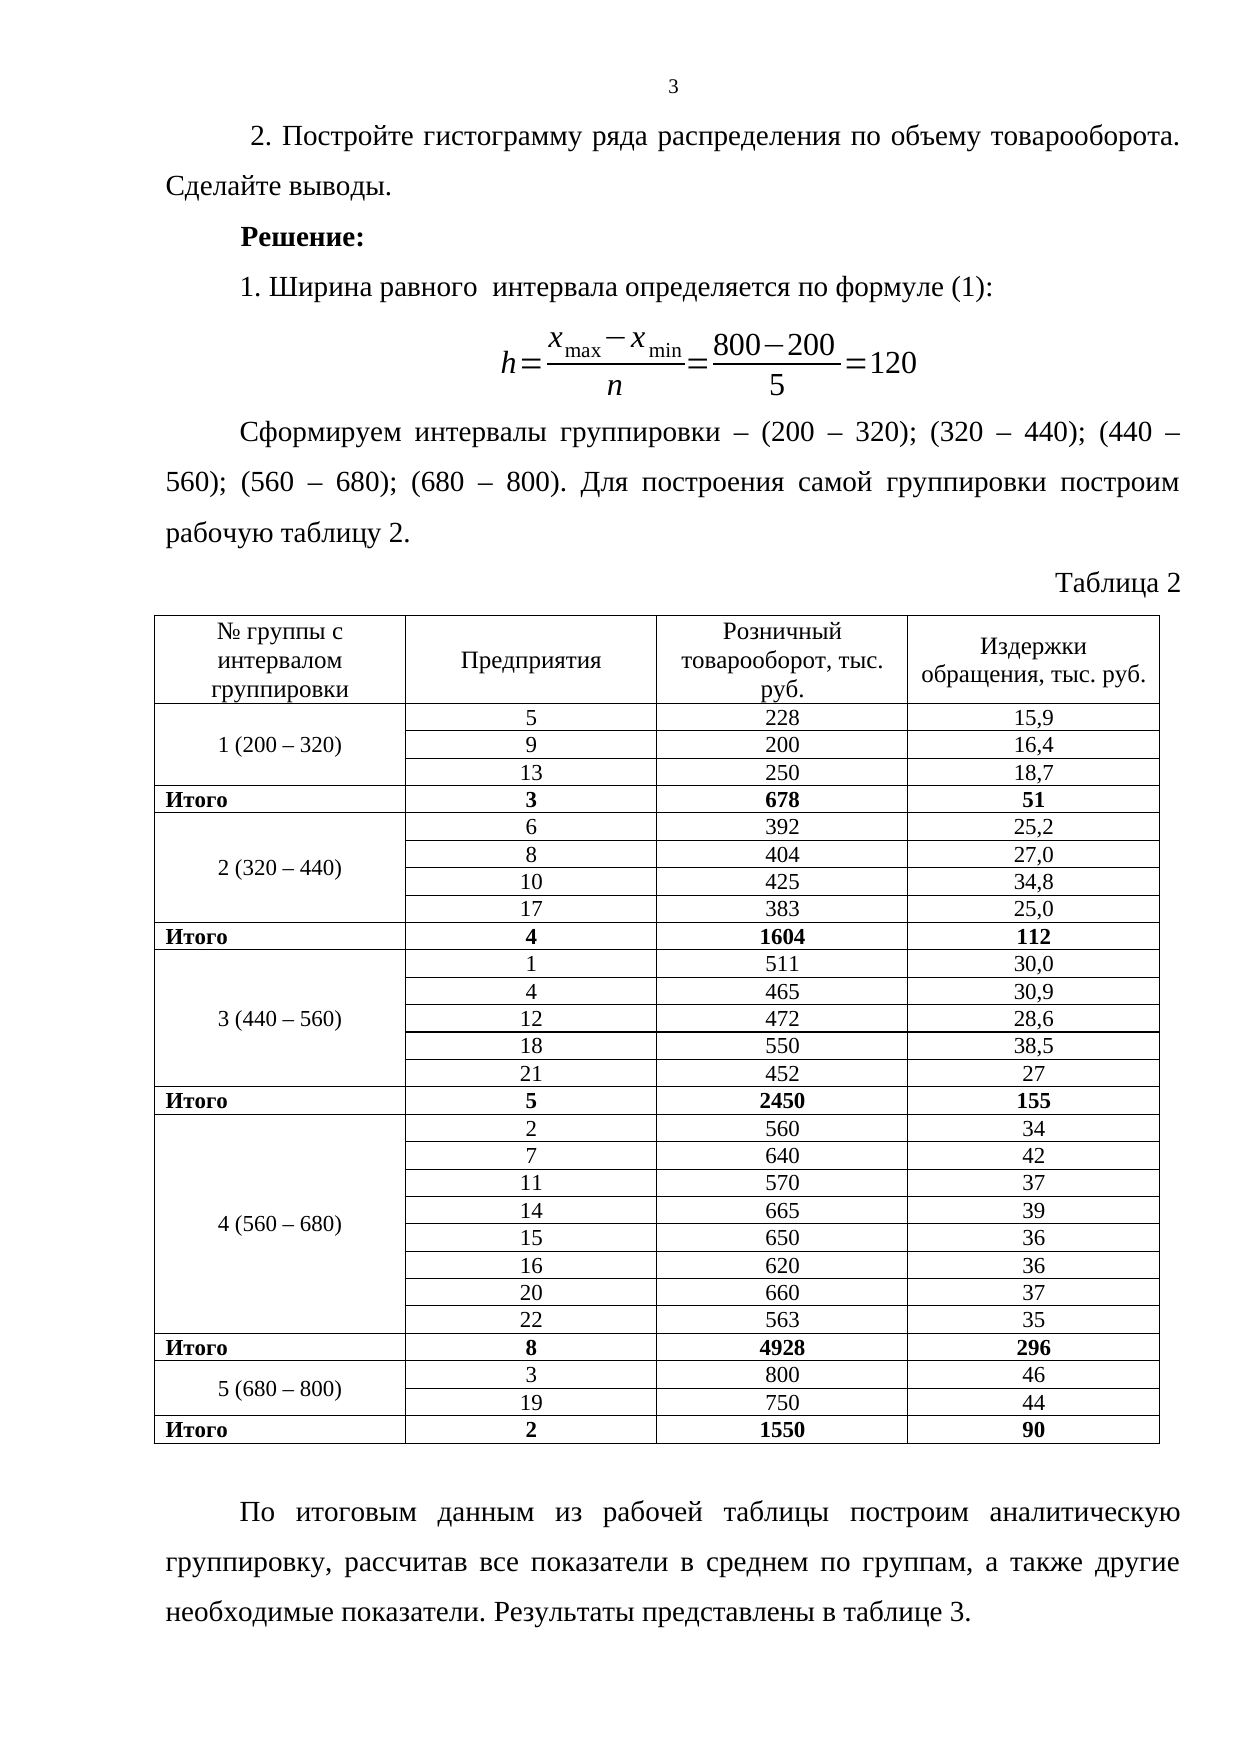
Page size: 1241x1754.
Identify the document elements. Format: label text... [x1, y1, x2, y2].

table_cell 2 [406, 1115, 656, 1141]
table_cell 4 [406, 923, 656, 949]
table_cell 8 [406, 1334, 656, 1360]
table_cell 34,8 [908, 868, 1159, 894]
table_cell 27,0 [908, 841, 1159, 867]
table_cell 20 [406, 1279, 656, 1305]
table_cell 22 [406, 1306, 656, 1333]
table_cell 16 [406, 1252, 656, 1278]
table_cell 36 [908, 1252, 1159, 1278]
table_cell 383 [657, 896, 907, 922]
table_cell 39 [908, 1197, 1159, 1223]
table_cell 660 [657, 1279, 907, 1305]
table_cell 34 [908, 1115, 1159, 1141]
table_cell 6 [406, 813, 656, 840]
table_cell 392 [657, 813, 907, 840]
table_cell 38,5 [908, 1033, 1159, 1059]
table_cell 452 [657, 1060, 907, 1086]
table_cell 228 [657, 704, 907, 730]
table_cell 44 [908, 1389, 1159, 1415]
title Сформируем интервалы группировки – (200 – 320); (320 – 440); (440 – 560); (560 – 680); (680 – 800). Для построения самой группировки построим рабочую таблицу 2. [165, 414, 1181, 548]
table_cell Итого [155, 1334, 405, 1360]
table_cell 13 [406, 759, 656, 785]
table_cell 155 [908, 1087, 1159, 1114]
table_cell 570 [657, 1170, 907, 1196]
table_cell 14 [406, 1197, 656, 1223]
table_cell 112 [908, 923, 1159, 949]
table_cell 3 (440 – 560) [155, 950, 405, 1086]
table_cell 27 [908, 1060, 1159, 1086]
table_cell 3 [406, 786, 656, 812]
table_cell 800 [657, 1361, 907, 1388]
table_cell 10 [406, 868, 656, 894]
table_cell Итого [155, 1087, 405, 1114]
text Решение: [165, 219, 1181, 252]
table_cell 550 [657, 1033, 907, 1059]
table_cell 18 [406, 1033, 656, 1059]
table_cell 465 [657, 978, 907, 1004]
table_cell 1604 [657, 923, 907, 949]
table_cell 5 [406, 1087, 656, 1114]
table_cell 640 [657, 1142, 907, 1168]
table_cell 750 [657, 1389, 907, 1415]
table_cell 4 [406, 978, 656, 1004]
table_cell 30,9 [908, 978, 1159, 1004]
table_cell 42 [908, 1142, 1159, 1168]
table_cell 650 [657, 1224, 907, 1251]
table_cell 1 (200 – 320) [155, 704, 405, 785]
table_cell 3 [406, 1361, 656, 1388]
table_cell 296 [908, 1334, 1159, 1360]
table_cell 17 [406, 896, 656, 922]
table_cell 5 [406, 704, 656, 730]
title Таблица 2 [165, 565, 1181, 599]
table_cell 2450 [657, 1087, 907, 1114]
table_cell 404 [657, 841, 907, 867]
table_cell 4928 [657, 1334, 907, 1360]
table_cell 250 [657, 759, 907, 785]
table_cell 678 [657, 786, 907, 812]
table_cell 2 [406, 1416, 656, 1442]
table_cell 8 [406, 841, 656, 867]
table_cell Итого [155, 786, 405, 812]
table_cell Итого [155, 1416, 405, 1442]
table_cell 560 [657, 1115, 907, 1141]
table_cell 90 [908, 1416, 1159, 1442]
table_cell 665 [657, 1197, 907, 1223]
table_cell 46 [908, 1361, 1159, 1388]
table_header Розничный товарооборот, тыс. руб. [657, 616, 907, 703]
table_cell 7 [406, 1142, 656, 1168]
table_cell 28,6 [908, 1005, 1159, 1031]
table_cell Итого [155, 923, 405, 949]
table_cell 11 [406, 1170, 656, 1196]
table_cell 37 [908, 1170, 1159, 1196]
table_cell 1550 [657, 1416, 907, 1442]
table_cell 37 [908, 1279, 1159, 1305]
table_cell 19 [406, 1389, 656, 1415]
table_cell 18,7 [908, 759, 1159, 785]
table_cell 511 [657, 950, 907, 977]
table_cell 620 [657, 1252, 907, 1278]
table_cell 51 [908, 786, 1159, 812]
table_header № группы с интервалом группировки [155, 616, 405, 703]
table_header Издержки обращения, тыс. руб. [908, 616, 1159, 703]
table_cell 1 [406, 950, 656, 977]
table_cell 2 (320 – 440) [155, 813, 405, 922]
table_cell 9 [406, 731, 656, 757]
title По итоговым данным из рабочей таблицы построим аналитическую группировку, рассчитав все показатели в среднем по группам, а также другие необходимые показатели. Результаты представлены в таблице 3. [165, 1494, 1181, 1628]
table_cell 5 (680 – 800) [155, 1361, 405, 1415]
text 2. Постройте гистограмму ряда распределения по объему товарооборота. Сделайте выводы. [165, 118, 1181, 202]
table_cell 35 [908, 1306, 1159, 1333]
table_cell 12 [406, 1005, 656, 1031]
table_cell 16,4 [908, 731, 1159, 757]
table_header Предприятия [406, 616, 656, 703]
title 1. Ширина равного интервала определяется по формуле (1): [165, 269, 1181, 303]
table_cell 30,0 [908, 950, 1159, 977]
table_cell 25,2 [908, 813, 1159, 840]
table_cell 563 [657, 1306, 907, 1333]
table_cell 15,9 [908, 704, 1159, 730]
table_cell 472 [657, 1005, 907, 1031]
table_cell 15 [406, 1224, 656, 1251]
table_cell 4 (560 – 680) [155, 1115, 405, 1333]
table_cell 425 [657, 868, 907, 894]
table_cell 36 [908, 1224, 1159, 1251]
table_cell 200 [657, 731, 907, 757]
table_cell 25,0 [908, 896, 1159, 922]
table_cell 21 [406, 1060, 656, 1086]
